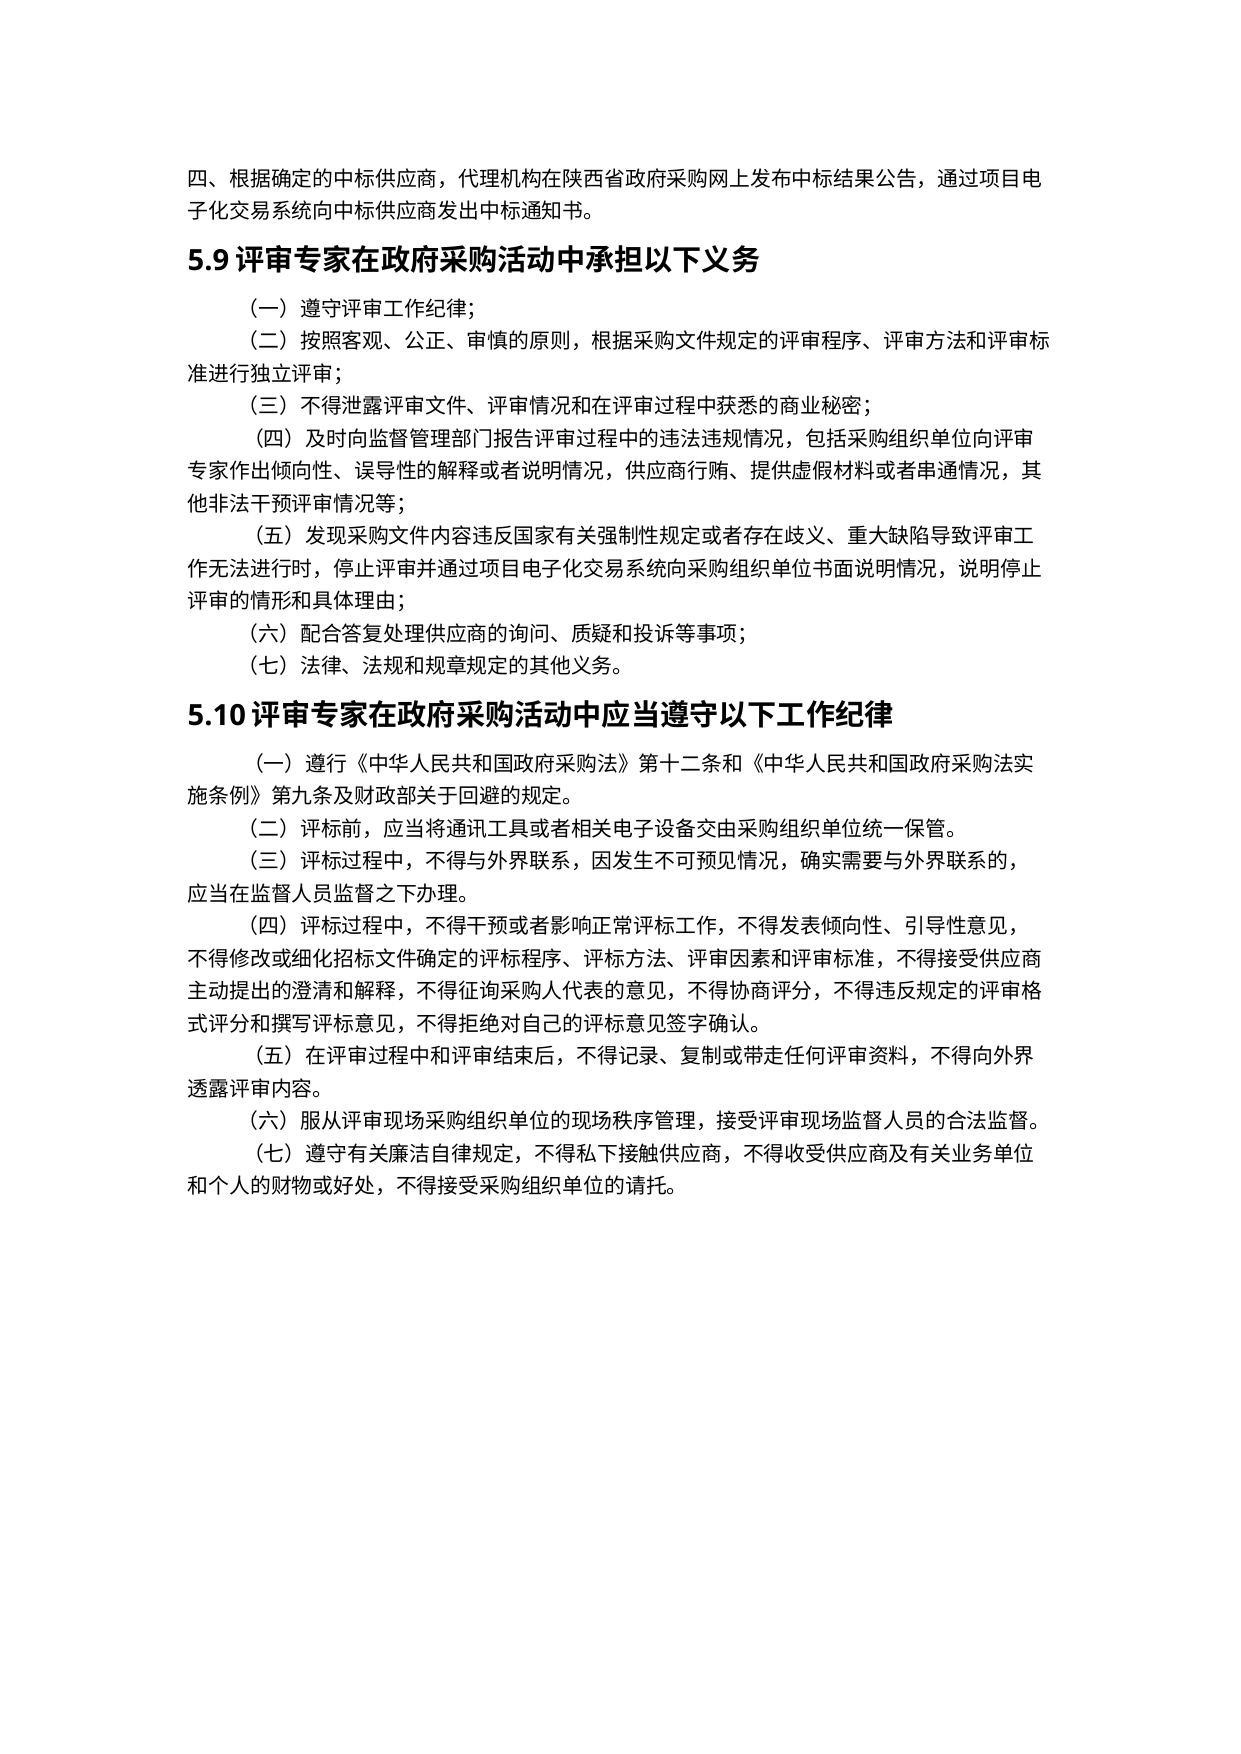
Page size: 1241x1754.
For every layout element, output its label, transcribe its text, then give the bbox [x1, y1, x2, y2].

text （二）评标前，应当将通讯工具或者相关电子设备交由采购组织单位统一保管。 [187, 812, 1053, 844]
text 四、根据确定的中标供应商，代理机构在陕西省政府采购网上发布中标结果公告，通过项目电子化交易系统向中标供应商发出中标通知书。 [187, 162, 1053, 227]
text （六）配合答复处理供应商的询问、质疑和投诉等事项； [187, 617, 1053, 649]
text （四）及时向监督管理部门报告评审过程中的违法违规情况，包括采购组织单位向评审专家作出倾向性、误导性的解释或者说明情况，供应商行贿、提供虚假材料或者串通情况，其他非法干预评审情况等； [187, 422, 1053, 519]
text （二）按照客观、公正、审慎的原则，根据采购文件规定的评审程序、评审方法和评审标准进行独立评审； [187, 324, 1053, 389]
text （七）法律、法规和规章规定的其他义务。 [187, 649, 1053, 682]
text （一）遵守评审工作纪律； [187, 292, 1053, 324]
text （五）在评审过程中和评审结束后，不得记录、复制或带走任何评审资料，不得向外界透露评审内容。 [187, 1039, 1053, 1104]
text 5.9评审专家在政府采购活动中承担以下义务 [187, 227, 1053, 292]
text （一）遵行《中华人民共和国政府采购法》第十二条和《中华人民共和国政府采购法实施条例》第九条及财政部关于回避的规定。 [187, 747, 1053, 812]
text （五）发现采购文件内容违反国家有关强制性规定或者存在歧义、重大缺陷导致评审工作无法进行时，停止评审并通过项目电子化交易系统向采购组织单位书面说明情况，说明停止评审的情形和具体理由； [187, 519, 1053, 617]
text （六）服从评审现场采购组织单位的现场秩序管理，接受评审现场监督人员的合法监督。 [187, 1104, 1053, 1137]
text （三）不得泄露评审文件、评审情况和在评审过程中获悉的商业秘密； [187, 389, 1053, 422]
text （七）遵守有关廉洁自律规定，不得私下接触供应商，不得收受供应商及有关业务单位和个人的财物或好处，不得接受采购组织单位的请托。 [187, 1137, 1053, 1202]
text 5.10评审专家在政府采购活动中应当遵守以下工作纪律 [187, 682, 1053, 747]
text （三）评标过程中，不得与外界联系，因发生不可预见情况，确实需要与外界联系的， 应当在监督人员监督之下办理。 [187, 844, 1053, 909]
text （四）评标过程中，不得干预或者影响正常评标工作，不得发表倾向性、引导性意见， 不得修改或细化招标文件确定的评标程序、评标方法、评审因素和评审标准，不得接受供应商主动提出的澄清和解释，不得征询采购人代表的意见，不得协商评分，不得违反规定的评审格式评分和撰写评标意见，不得拒绝对自己的评标意见签字确认。 [187, 909, 1053, 1039]
